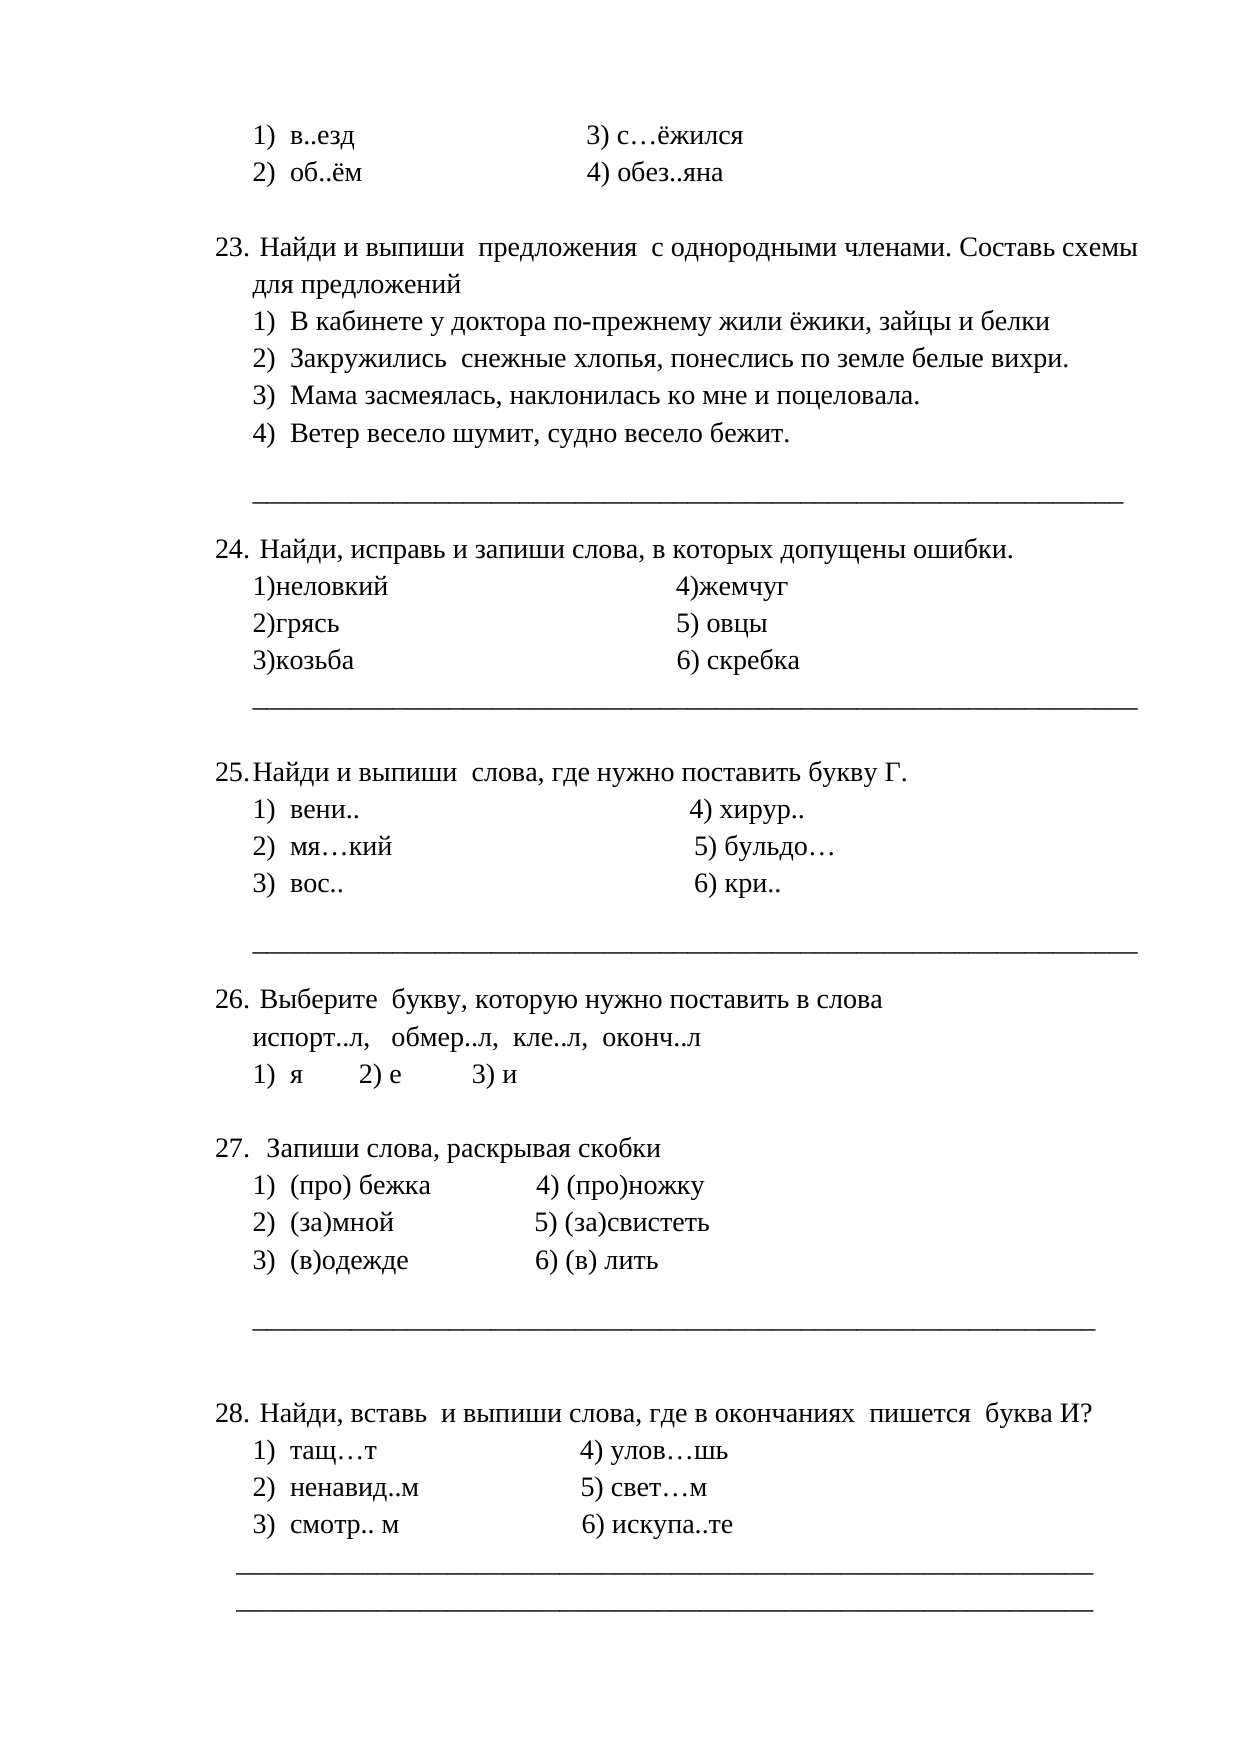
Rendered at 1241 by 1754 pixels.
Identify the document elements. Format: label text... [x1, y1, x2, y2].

list 3)козьба 6) скребка [252, 643, 1152, 676]
list Ветер весело шумит, судно весело бежит. [252, 416, 1152, 448]
text ______________________________________________________________ [252, 474, 1152, 506]
text _______________________________________________________________ [252, 924, 1152, 957]
list В кабинете у доктора по-прежнему жили ёжики, зайцы и белки [252, 304, 1152, 336]
list я 2) е 3) и [252, 1057, 1152, 1089]
text ____________________________________________________________ [252, 1301, 1152, 1333]
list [207, 1582, 1152, 1614]
list Мама засмеялась, наклонилась ко мне и поцеловала. [252, 378, 1152, 411]
list Закружились снежные хлопья, понеслись по земле белые вихри. [252, 341, 1152, 374]
list ненавид..м 5) свет…м [252, 1470, 1152, 1503]
list Запиши слова, раскрывая скобки [215, 1131, 1152, 1163]
list _______________________________________________________________ [252, 680, 1152, 713]
list (про) бежка 4) (про)ножку [252, 1168, 1152, 1201]
list (за)мной 5) (за)свистеть [252, 1206, 1152, 1238]
list Найди и выпиши слова, где нужно поставить букву Г. [215, 755, 1152, 787]
list об..ём 4) обез..яна [252, 155, 1152, 188]
list вени.. 4) хирур.. [252, 792, 1152, 824]
list Выберите букву, которую нужно поставить в слова [215, 982, 1152, 1015]
list смотр.. м 6) искупа..те [252, 1507, 1152, 1540]
list вос.. 6) кри.. [252, 866, 1152, 899]
list в..езд 3) с…ёжился [252, 118, 1152, 151]
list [207, 1545, 1152, 1577]
list тащ…т 4) улов…шь [252, 1433, 1152, 1466]
list 2)грясь 5) овцы [252, 606, 1152, 638]
list 1)неловкий 4)жемчуг [252, 569, 1152, 601]
list испорт..л, обмер..л, кле..л, оконч..л [252, 1019, 1152, 1052]
list Найди, исправь и запиши слова, в которых допущены ошибки. [215, 532, 1152, 564]
list (в)одежде 6) (в) лить [252, 1243, 1152, 1275]
list Найди, вставь и выпиши слова, где в окончаниях пишется буква И? [215, 1396, 1152, 1428]
list мя…кий 5) бульдо… [252, 829, 1152, 862]
list Найди и выпиши предложения с однородными членами. Составь схемы для предложений [215, 230, 1152, 299]
